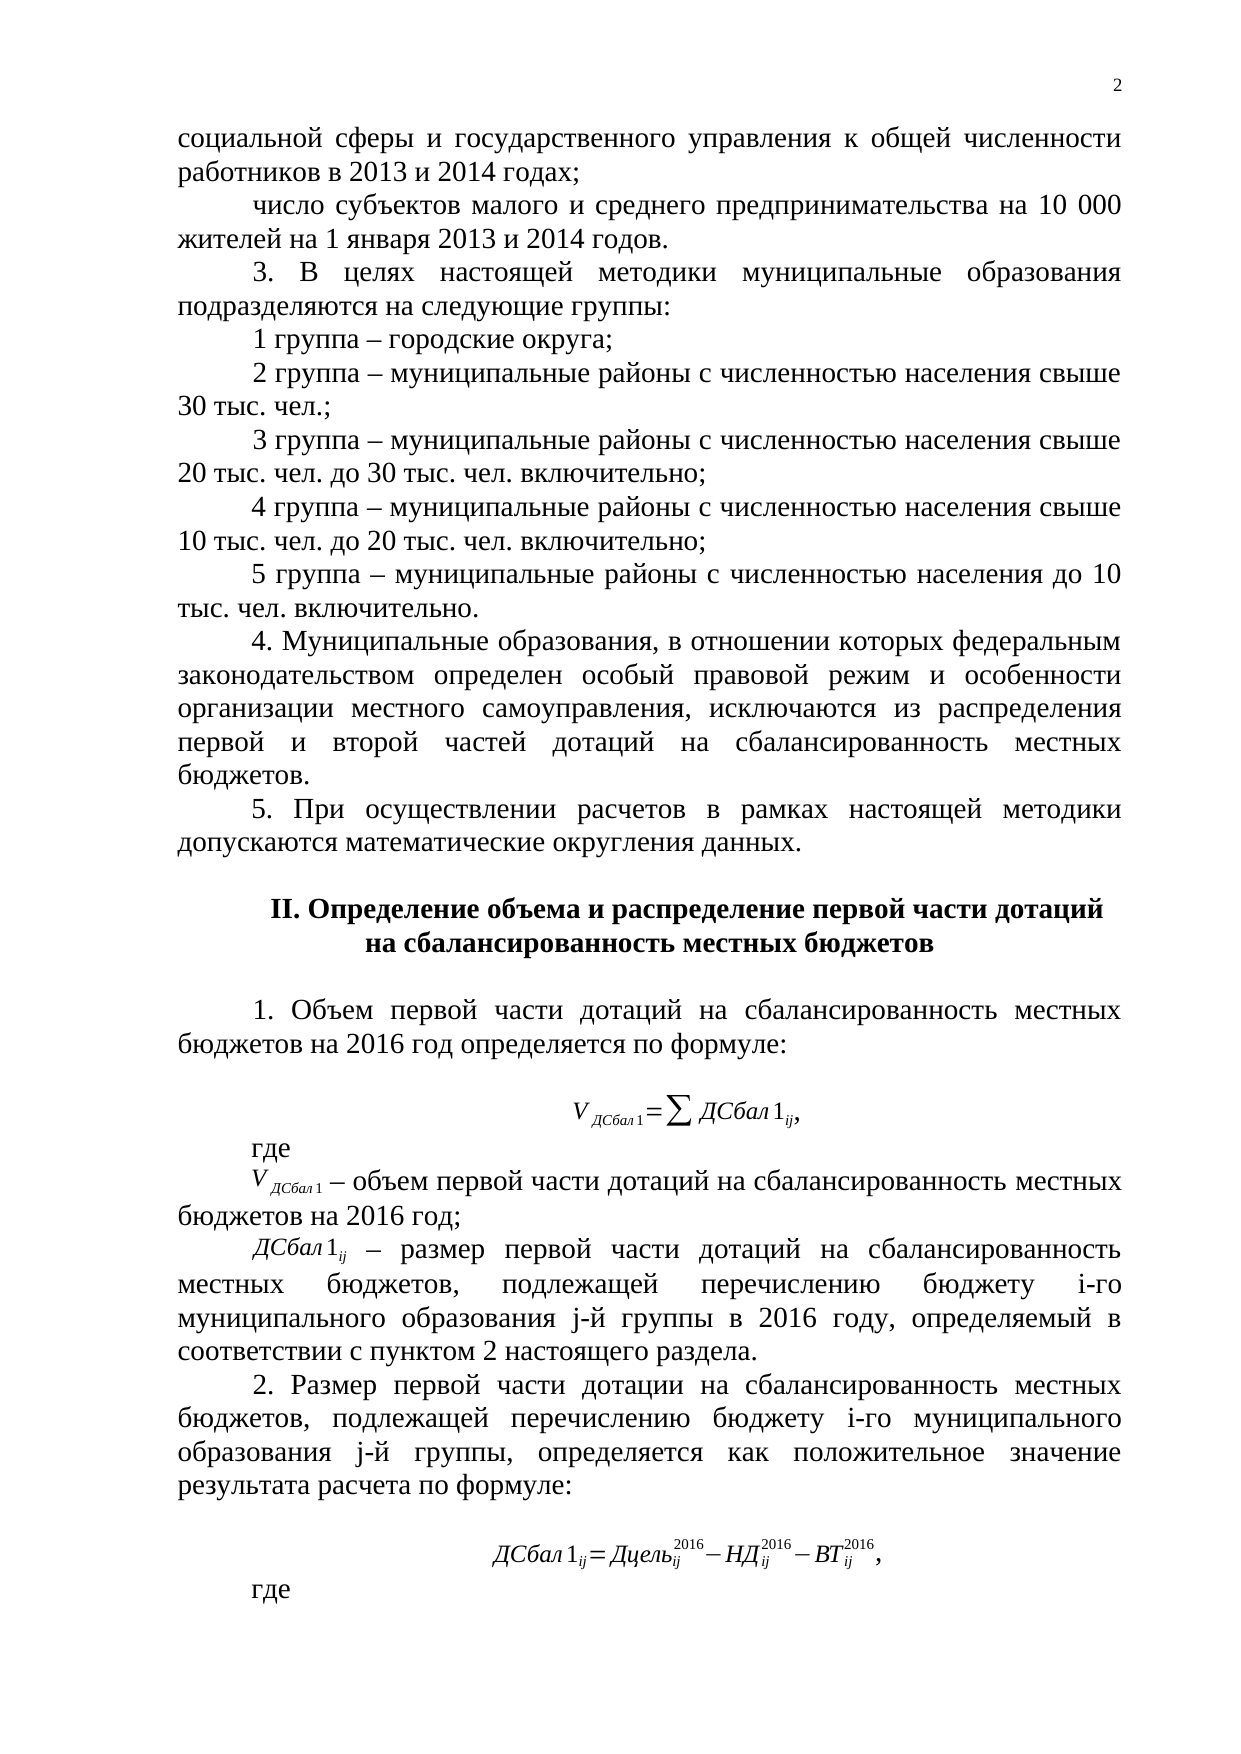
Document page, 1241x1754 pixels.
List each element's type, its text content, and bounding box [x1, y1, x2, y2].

text число субъектов малого и среднего предпринимательства на 10 000 жителей на 1 января 2013 и 2014 годов. [177, 187, 1122, 254]
text 5. При осуществлении расчетов в рамках настоящей методики допускаются математические округления данных. [177, 791, 1122, 858]
list – размер первой части дотаций на сбалансированность местных бюджетов, подлежащей перечислению бюджету i-го муниципального образования j-й группы в 2016 году, определяемый в соответствии с пунктом 2 настоящего раздела. [177, 1232, 1122, 1367]
list , [177, 1534, 1122, 1571]
text 4 группа – муниципальные районы с численностью населения свыше 10 тыс. чел. до 20 тыс. чел. включительно; [177, 489, 1122, 556]
list где [177, 1130, 1122, 1163]
text 1. Объем первой части дотаций на сбалансированность местных бюджетов на 2016 год определяется по формуле: [177, 992, 1122, 1059]
text 3. В целях настоящей методики муниципальные образования подразделяются на следующие группы: [177, 254, 1122, 321]
text 5 группа – муниципальные районы с численностью населения до 10 тыс. чел. включительно. [177, 556, 1122, 623]
text 2 группа – муниципальные районы с численностью населения свыше 30 тыс. чел.; [177, 355, 1122, 422]
text 4. Муниципальные образования, в отношении которых федеральным законодательством определен особый правовой режим и особенности организации местного самоуправления, исключаются из распределения первой и второй частей дотаций на сбалансированность местных бюджетов. [177, 623, 1122, 791]
text , [177, 1093, 1122, 1130]
list – объем первой части дотаций на сбалансированность местных бюджетов на 2016 год; [177, 1163, 1122, 1232]
text 3 группа – муниципальные районы с численностью населения свыше 20 тыс. чел. до 30 тыс. чел. включительно; [177, 422, 1122, 489]
text 2. Размер первой части дотации на сбалансированность местных бюджетов, подлежащей перечислению бюджету i-го муниципального образования j-й группы, определяется как положительное значение результата расчета по формуле: [177, 1367, 1122, 1501]
text 1 группа – городские округа; [177, 321, 1122, 355]
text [177, 120, 1122, 187]
list где [177, 1571, 1122, 1604]
text II. Определение объема и распределение первой части дотаций на сбалансированность местных бюджетов [177, 892, 1122, 959]
